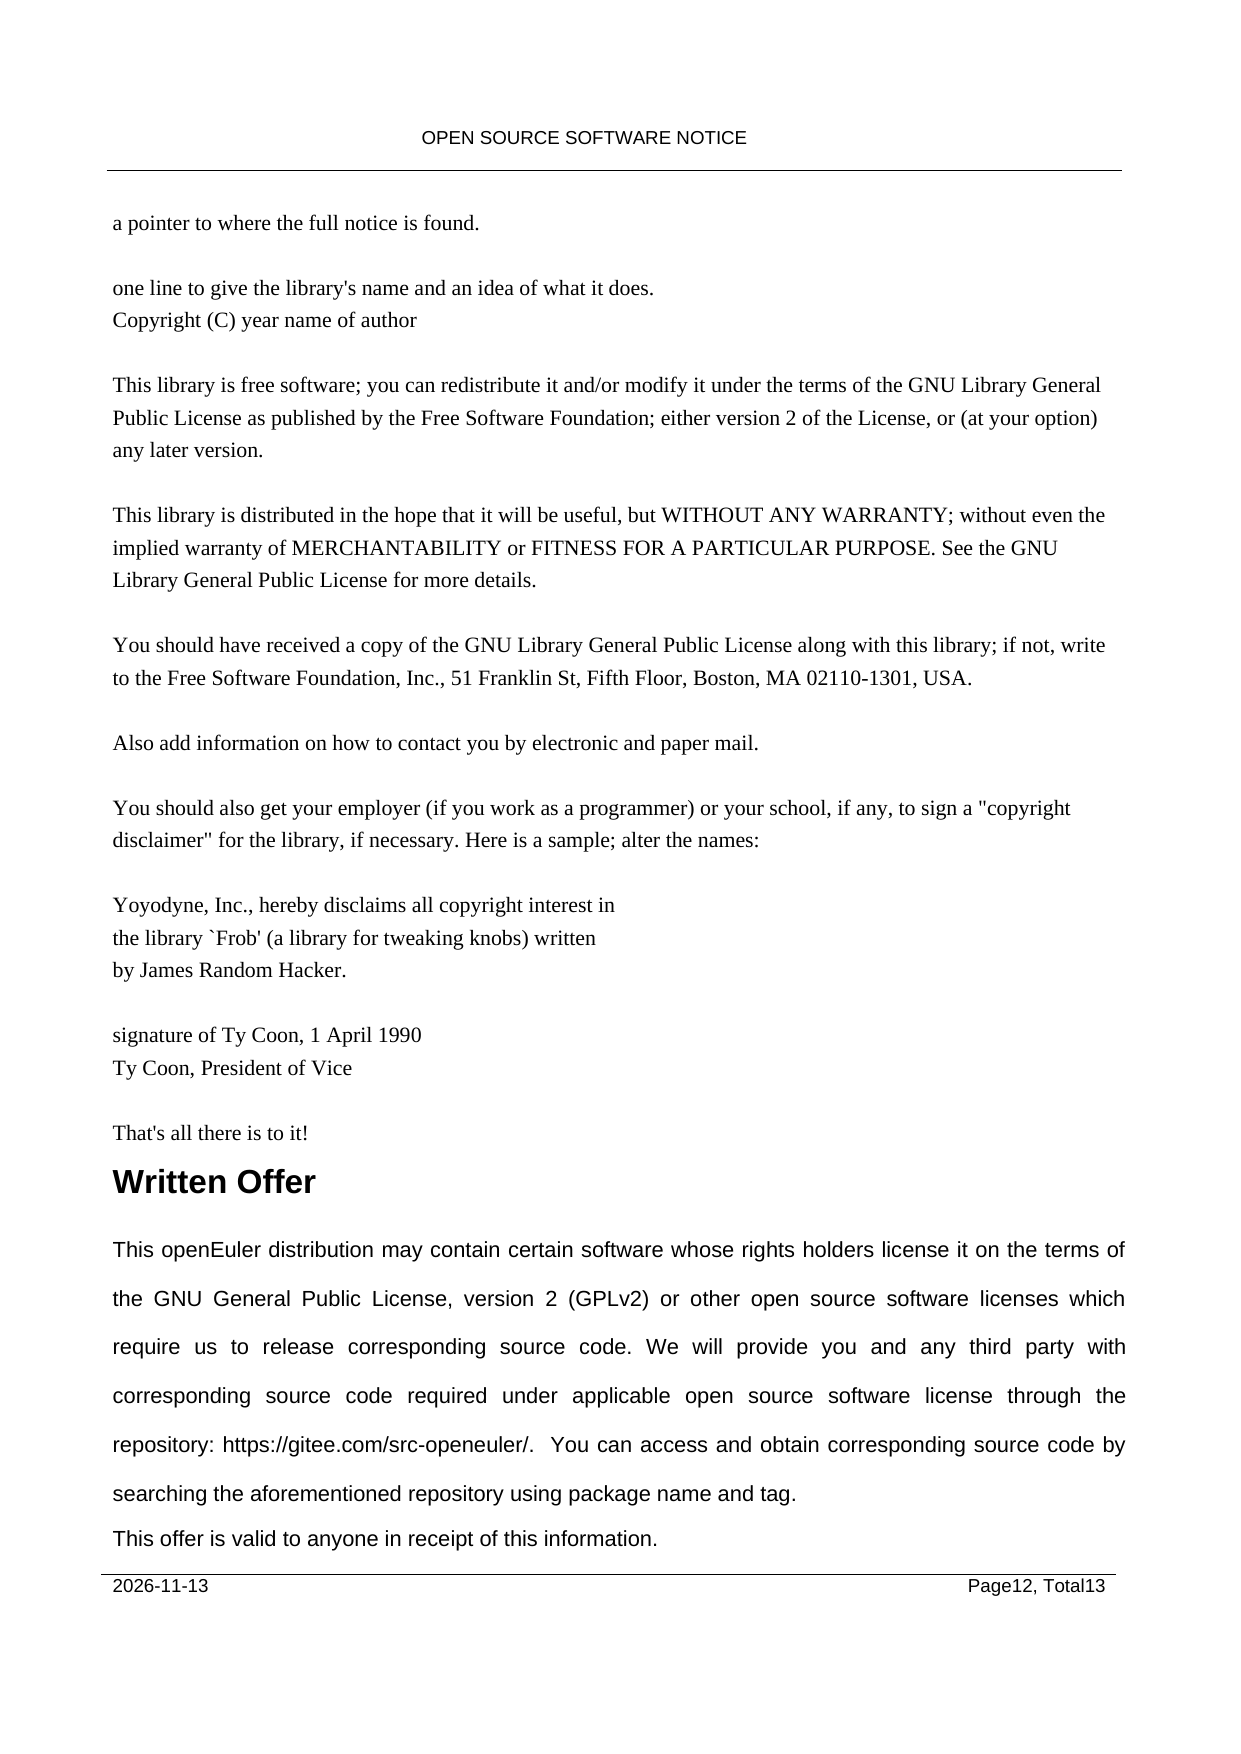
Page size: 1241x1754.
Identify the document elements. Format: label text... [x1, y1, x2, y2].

text This openEuler distribution may contain certain software whose rights holders license it on the terms of the GNU General Public License, version 2 (GPLv2) or other open source software licenses which require us to release corresponding source code. We will provide you and any third party with corresponding source code required under applicable open source software license through the repository: https://gitee.com/src-openeuler/. You can access and obtain corresponding source code by searching the aforementioned repository using package name and tag. [112, 1233, 1128, 1509]
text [112, 206, 1128, 1149]
text This offer is valid to anyone in receipt of this information. [112, 1522, 1128, 1554]
text Written Offer [112, 1149, 1128, 1214]
